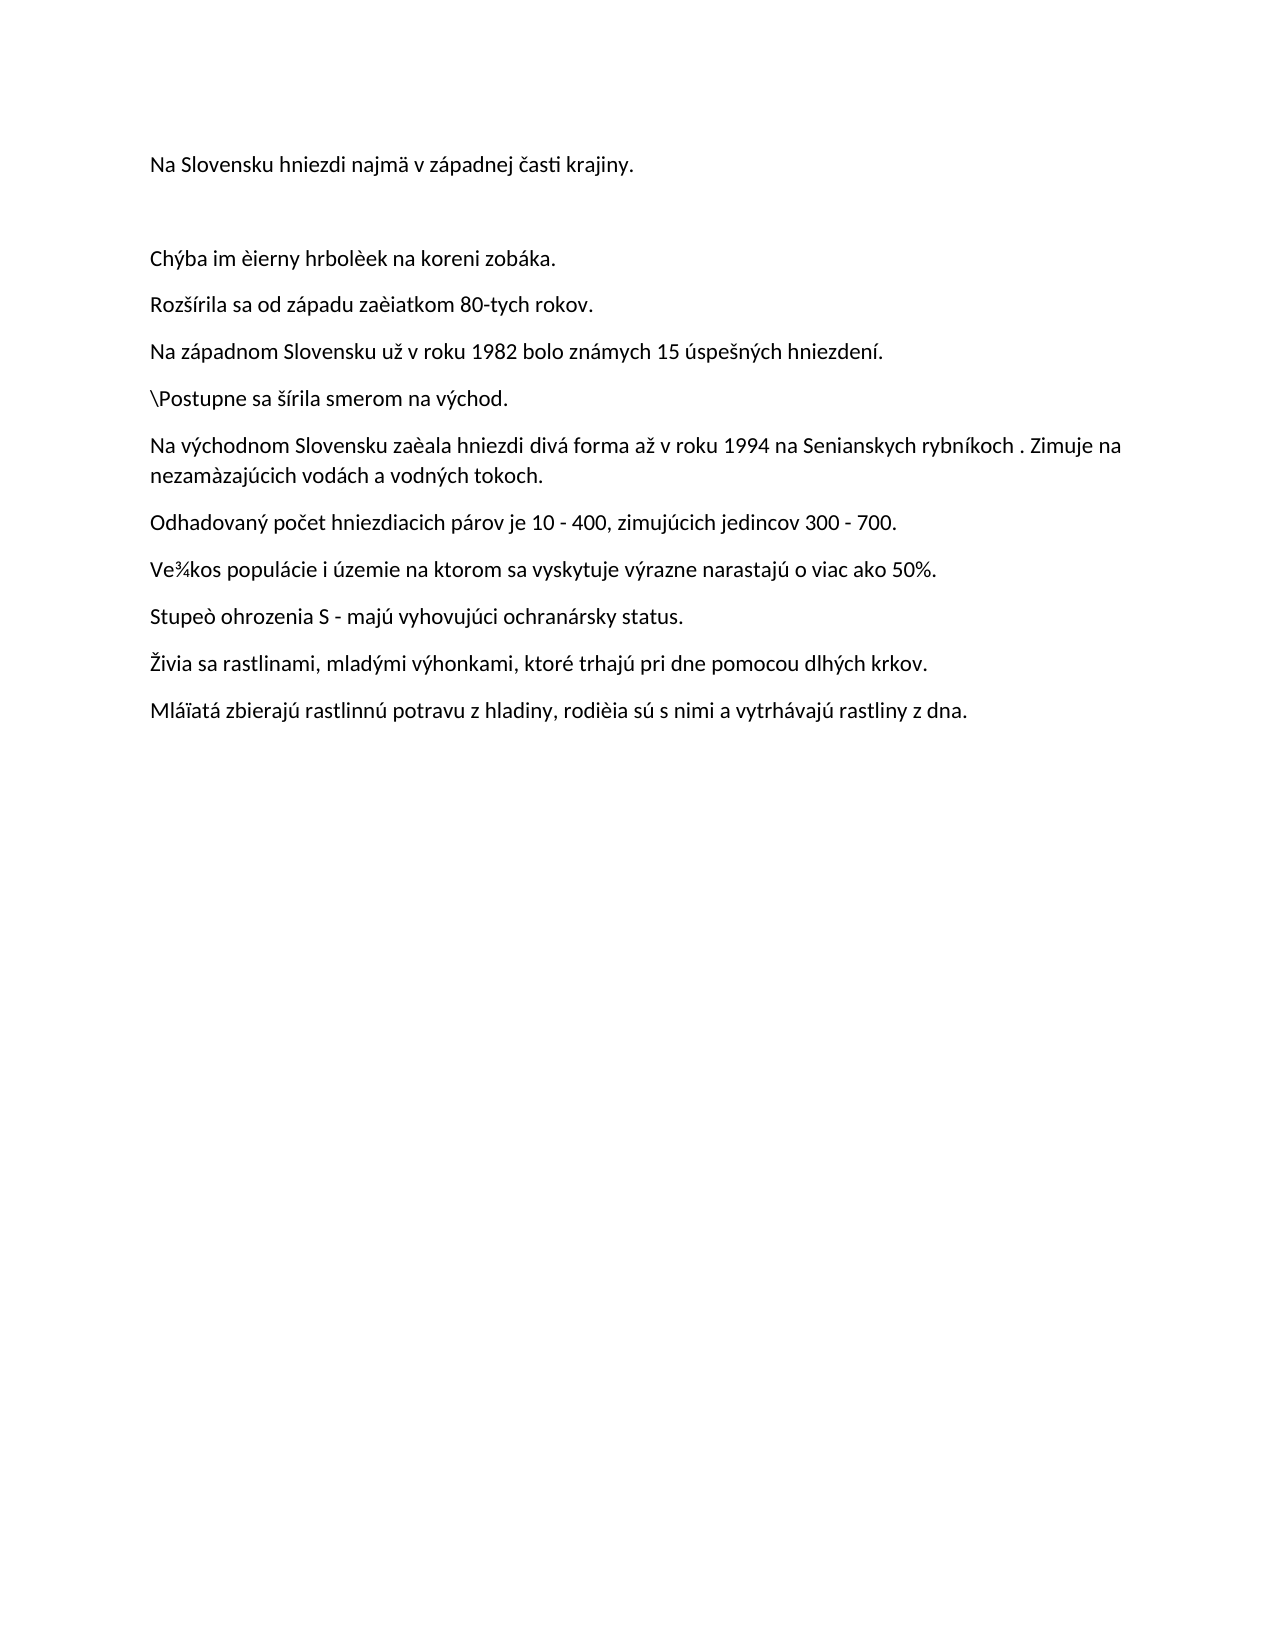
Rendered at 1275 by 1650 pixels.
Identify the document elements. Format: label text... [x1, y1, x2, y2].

text Na západnom Slovensku už v roku 1982 bolo známych 15 úspešných hniezdení. [150, 337, 1125, 366]
text Živia sa rastlinami, mladými výhonkami, ktoré trhajú pri dne pomocou dlhých krkov. [150, 649, 1125, 677]
text Na východnom Slovensku zaèala hniezdi divá forma až v roku 1994 na Senianskych rybníkoch . Zimuje na nezamàzajúcich vodách a vodných tokoch. [150, 431, 1125, 489]
text Na Slovensku hniezdi najmä v západnej časti krajiny. [150, 150, 1125, 178]
text Rozšírila sa od západu zaèiatkom 80-tych rokov. [150, 291, 1125, 319]
text Odhadovaný počet hniezdiacich párov je 10 - 400, zimujúcich jedincov 300 - 700. [150, 508, 1125, 536]
text Chýba im èierny hrbolèek na koreni zobáka. [150, 244, 1125, 272]
text Mláïatá zbierajú rastlinnú potravu z hladiny, rodièia sú s nimi a vytrhávajú rastliny z dna. [150, 696, 1125, 724]
text Stupeò ohrozenia S - majú vyhovujúci ochranársky status. [150, 602, 1125, 630]
text Ve¾kos populácie i územie na ktorom sa vyskytuje výrazne narastajú o viac ako 50%. [150, 555, 1125, 583]
text \Postupne sa šírila smerom na východ. [150, 384, 1125, 412]
